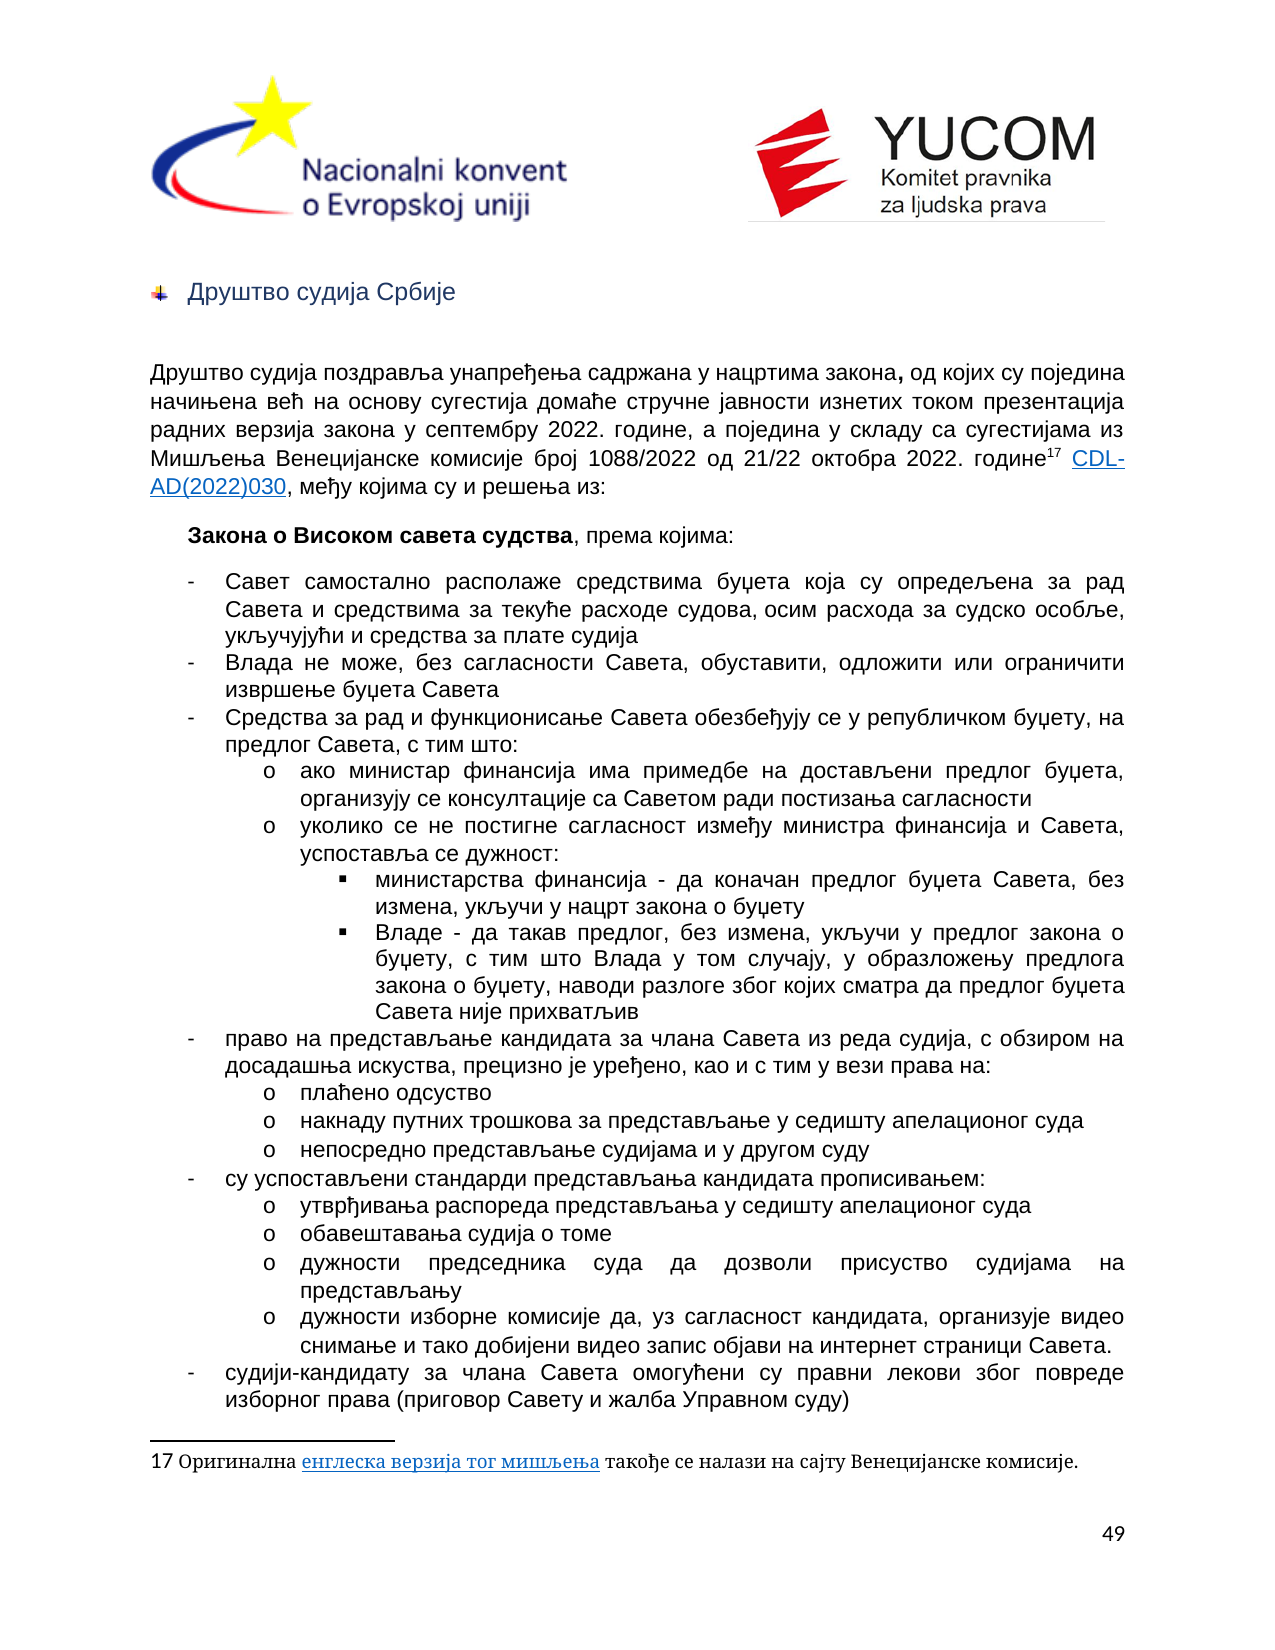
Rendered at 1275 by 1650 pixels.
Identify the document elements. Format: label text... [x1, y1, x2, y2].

list Средства за рад и функционисање Савета обезбеђују се у републичком буџету, на предлог Савета, с тим што: [187, 703, 1125, 757]
list Владе - да такав предлог, без измена, укључи у предлог закона о буџету, с тим што Влада у том случају, у образложењу предлога закона о буџету, наводи разлоге због којих сматра да предлог буџета Савета није прихватљив [337, 919, 1125, 1024]
list утврђивања распореда представљања у седишту апелационог суда [262, 1192, 1125, 1220]
list уколико се не постигне сагласност између министра финансија и Савета, успоставља се дужност: [262, 812, 1125, 866]
text Закона о Високом савета судства, према којима: [187, 522, 1125, 549]
list Савет самостално располаже средствима буџета која су опредељена за рад Савета и средствима за текуће расходе судова, осим расхода за судско особље, укључујући и средства за плате судија [187, 567, 1125, 648]
list накнаду путних трошкова за представљање у седишту апелационог суда [262, 1107, 1125, 1136]
list Влада не може, без сагласности Савета, обуставити, одложити или ограничити извршење буџета Савета [187, 648, 1125, 703]
list непосредно представљање судијама и у другом суду [262, 1136, 1125, 1164]
list право на представљање кандидата за члана Савета из реда судија, с обзиром на досадашња искуства, прецизно је уређено, као и с тим у вези права на: [187, 1024, 1125, 1079]
list ако министар финансија има примедбе на достављени предлог буџета, организују се консултације са Саветом ради постизања сагласности [262, 757, 1125, 812]
list обавештавања судија о томе [262, 1220, 1125, 1248]
subtitle Друштво судија Србије [150, 277, 1125, 306]
list судији-кандидату за члана Савета омогућени су правни лекови због повреде изборног права (приговор Савету и жалба Управном суду) [187, 1358, 1125, 1412]
text Друштво судија поздравља унапређења садржана у нацртима закона, од којих су поједина начињена већ на основу сугестија домаће стручне јавности изнетих током презентација радних верзија закона у септембру 2022. године, а поједина у складу са сугестијама из Мишљења Венецијанске комисије број 1088/2022 од 21/22 октобра 2022. године CDL-AD(2022)030, међу којима су и решења из: [150, 359, 1125, 499]
picture [151, 284, 168, 301]
list плаћено одсуство [262, 1079, 1125, 1107]
list су успостављени стандарди представљања кандидата прописивањем: [187, 1164, 1125, 1192]
list дужности председника суда да дозволи присуство судијама на представљању [262, 1248, 1125, 1303]
list министарства финансија - да коначан предлог буџета Савета, без измена, укључи у нацрт закона о буџету [337, 866, 1125, 919]
picture [747, 106, 1106, 222]
picture [150, 75, 568, 222]
list дужности изборне комисије да, уз сагласност кандидата, организује видео снимање и тако добијени видео запис објави на интернет страници Савета. [262, 1303, 1125, 1358]
